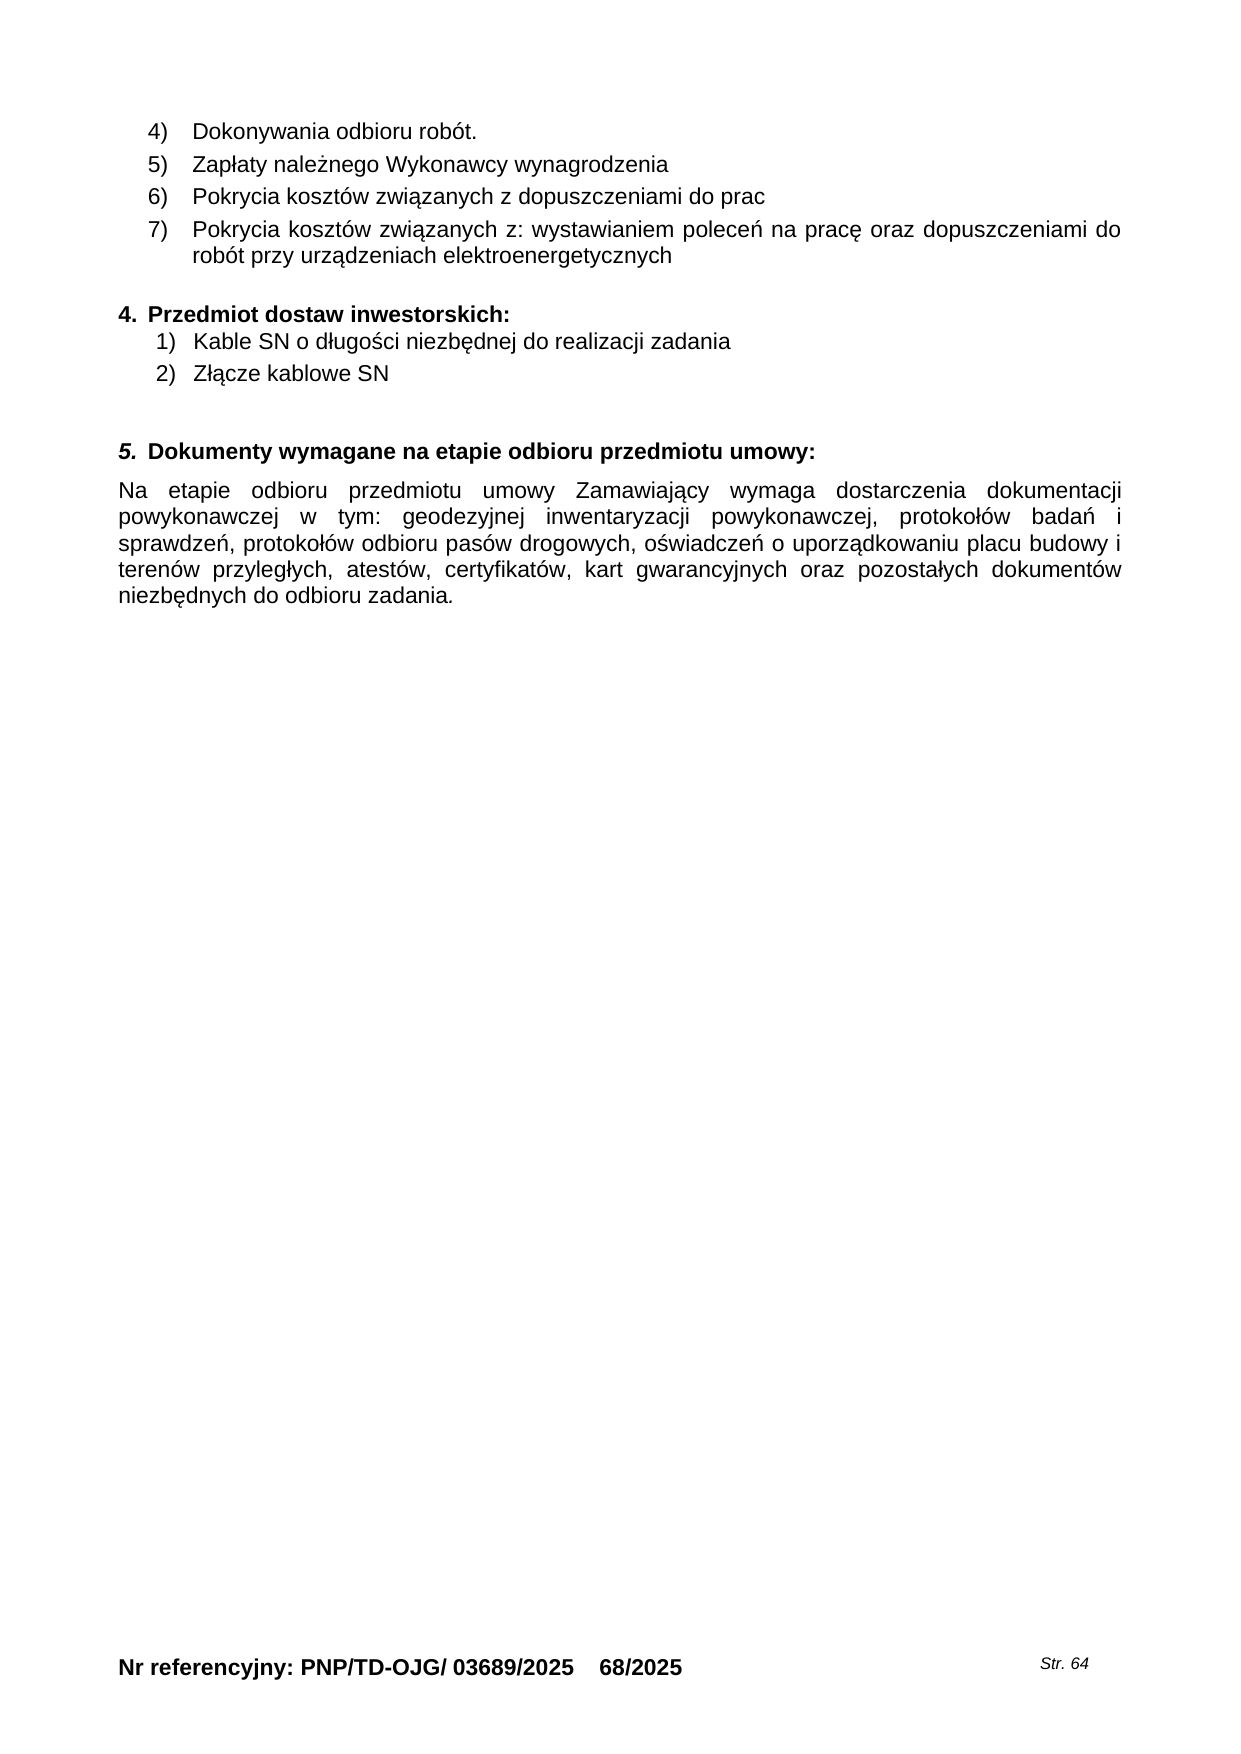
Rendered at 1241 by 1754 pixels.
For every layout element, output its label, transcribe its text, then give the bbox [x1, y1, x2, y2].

list Kable SN o długości niezbędnej do realizacji zadania [156, 328, 1122, 354]
list Zapłaty należnego Wykonawcy wynagrodzenia [148, 151, 1122, 177]
list Pokrycia kosztów związanych z: wystawianiem poleceń na pracę oraz dopuszczeniami do robót przy urządzeniach elektroenergetycznych [148, 216, 1122, 269]
list Przedmiot dostaw inwestorskich: [118, 301, 1122, 328]
text Na etapie odbioru przedmiotu umowy Zamawiający wymaga dostarczenia dokumentacji powykonawczej w tym: geodezyjnej inwentaryzacji powykonawczej, protokołów badań i sprawdzeń, protokołów odbioru pasów drogowych, oświadczeń o uporządkowaniu placu budowy i terenów przyległych, atestów, certyfikatów, kart gwarancyjnych oraz pozostałych dokumentów niezbędnych do odbioru zadania. [118, 477, 1122, 608]
list Pokrycia kosztów związanych z dopuszczeniami do prac [148, 183, 1122, 210]
list Złącze kablowe SN [156, 360, 1122, 387]
list Dokumenty wymagane na etapie odbioru przedmiotu umowy: [118, 438, 1122, 464]
list Dokonywania odbioru robót. [148, 118, 1122, 144]
